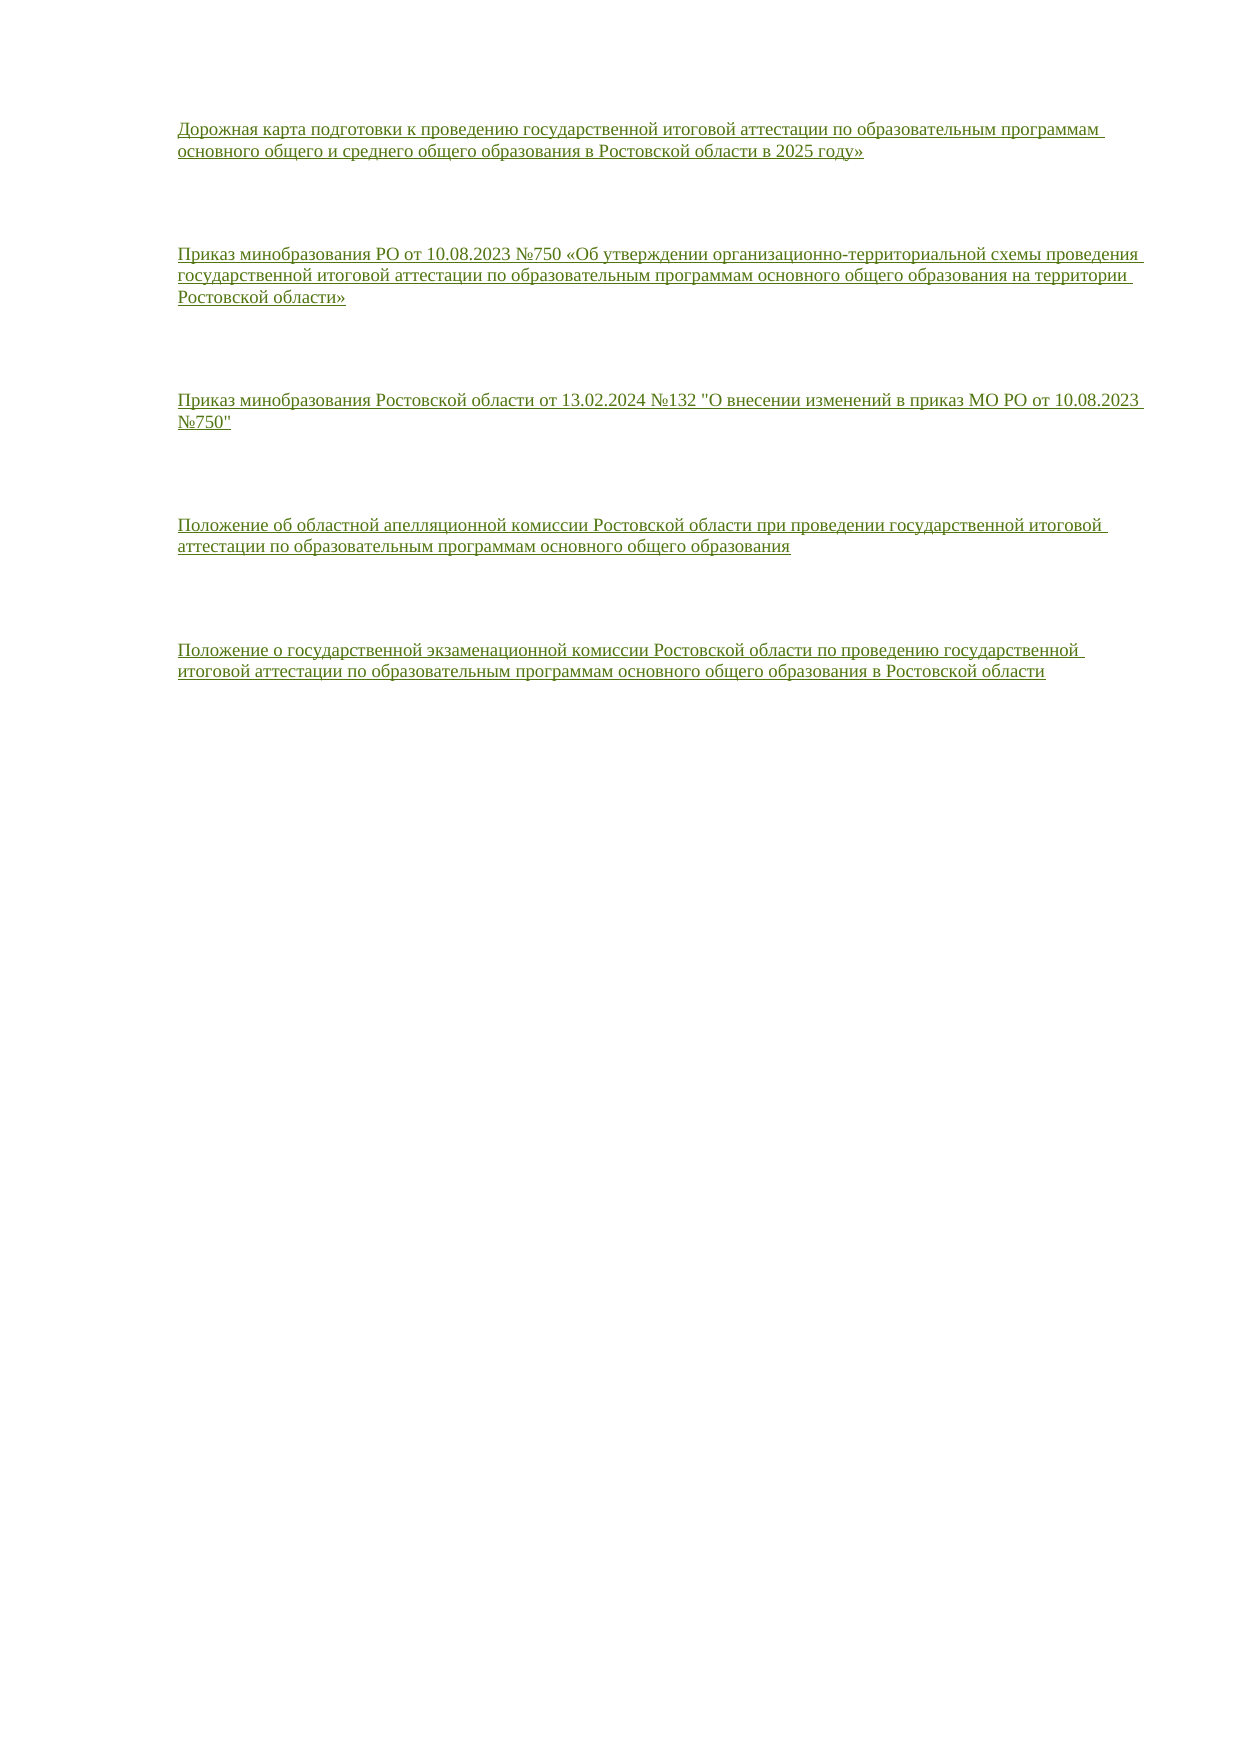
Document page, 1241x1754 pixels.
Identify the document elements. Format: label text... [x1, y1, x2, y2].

text Приказ минобразования РО от 10.08.2023 №750 «Об утверждении организационно-территориальной схемы проведения государственной итоговой аттестации по образовательным программам основного общего образования на территории Ростовской области» [177, 243, 1152, 307]
text Приказ минобразования Ростовской области от 13.02.2024 №132 "О внесении изменений в приказ МО РО от 10.08.2023 №750" [177, 389, 1152, 432]
text Положение о государственной экзаменационной комиссии Ростовской области по проведению государственной итоговой аттестации по образовательным программам основного общего образования в Ростовской области [177, 638, 1152, 682]
text Положение об областной апелляционной комиссии Ростовской области при проведении государственной итоговой аттестации по образовательным программам основного общего образования [177, 514, 1152, 557]
text Дорожная карта подготовки к проведению государственной итоговой аттестации по образовательным программам основного общего и среднего общего образования в Ростовской области в 2025 году» [177, 118, 1152, 161]
